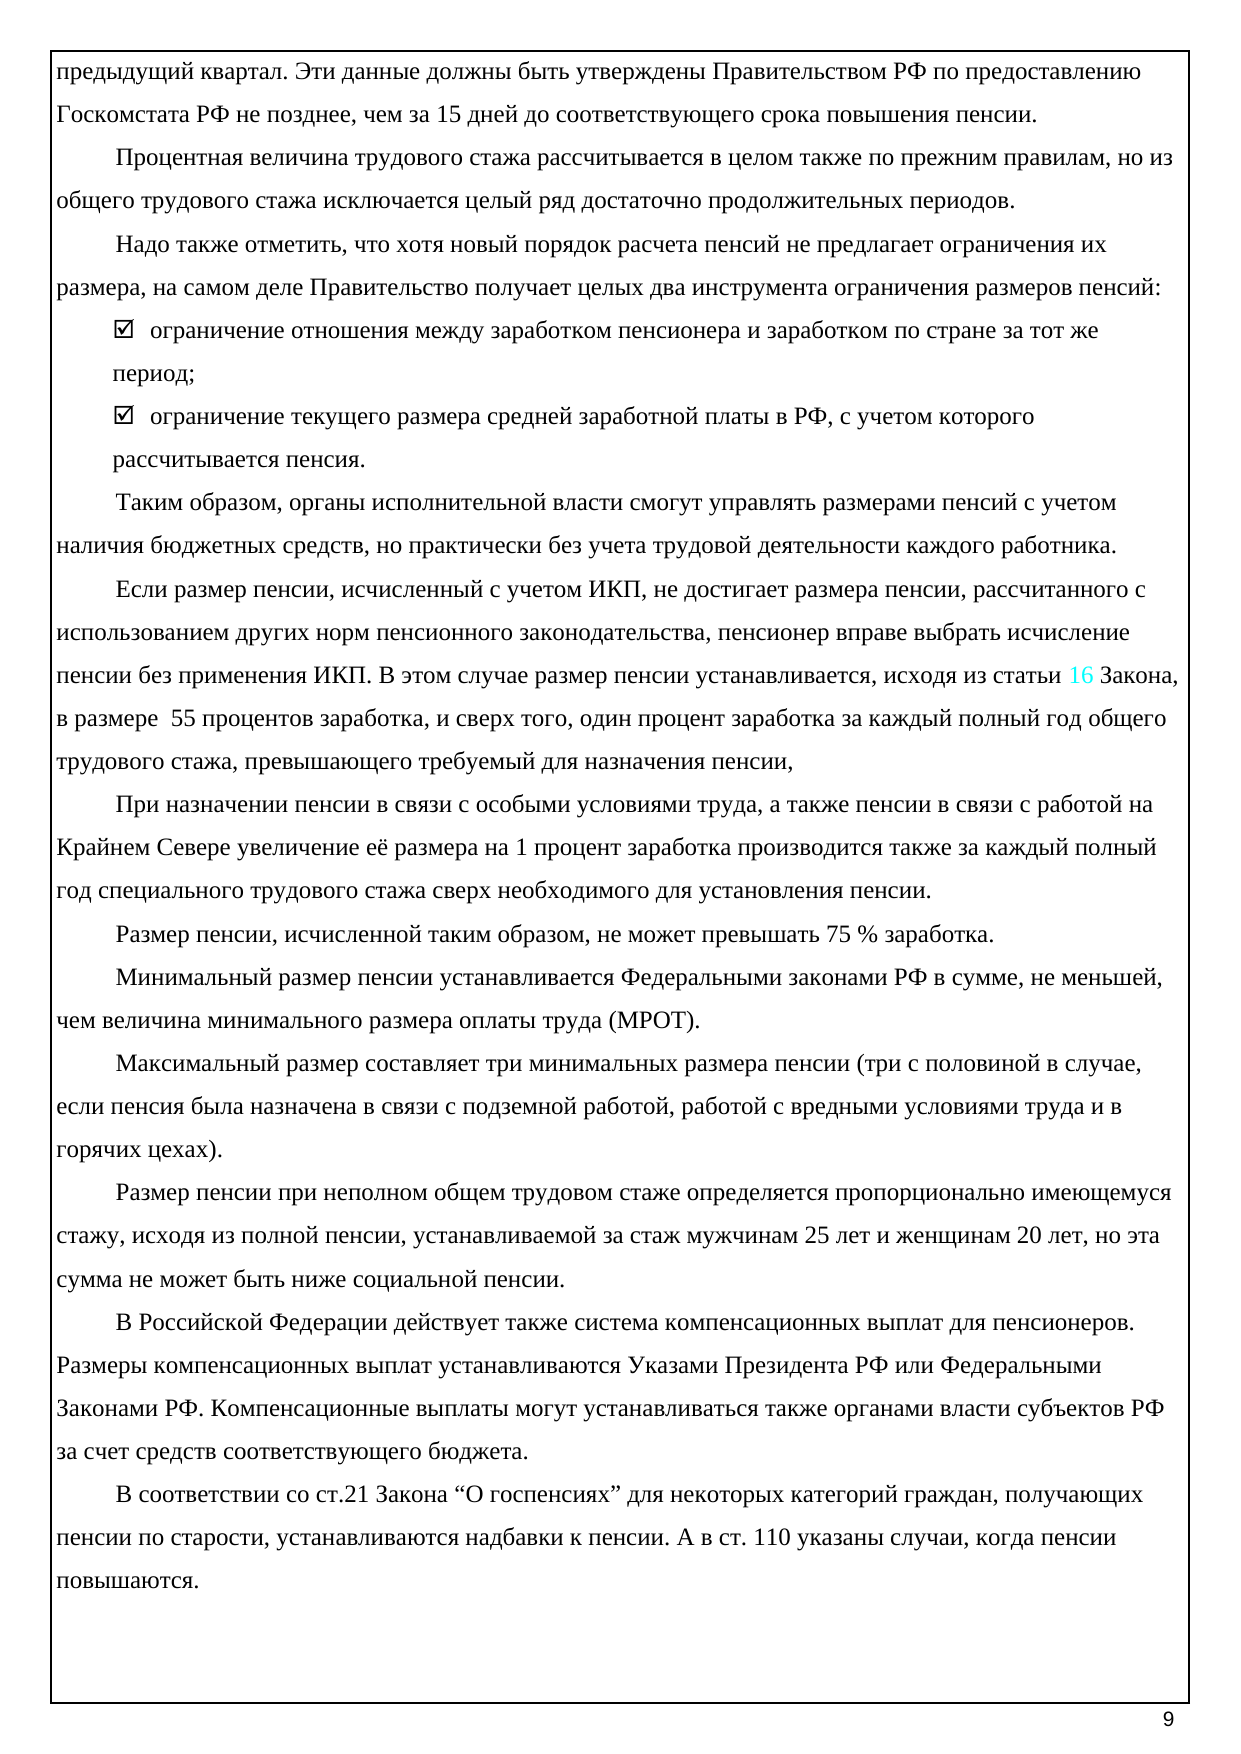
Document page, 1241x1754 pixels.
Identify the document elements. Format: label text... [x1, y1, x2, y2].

text В Российской Федерации действует также система компенсационных выплат для пенсионеров. Размеры компенсационных выплат устанавливаются Указами Президента РФ или Федеральными Законами РФ. Компенсационные выплаты могут устанавливаться также органами власти субъектов РФ за счет средств соответствующего бюджета. [56, 1307, 1181, 1465]
text Если размер пенсии, исчисленный с учетом ИКП, не достигает размера пенсии, рассчитанного с использованием других норм пенсионного законодательства, пенсионер вправе выбрать исчисление пенсии без применения ИКП. В этом случае размер пенсии устанавливается, исходя из статьи 16 Закона, в размере 55 процентов заработка, и сверх того, один процент заработка за каждый полный год общего трудового стажа, превышающего требуемый для назначения пенсии, [56, 574, 1181, 775]
text Процентная величина трудового стажа рассчитывается в целом также по прежним правилам, но из общего трудового стажа исключается целый ряд достаточно продолжительных периодов. [56, 142, 1181, 214]
text Надо также отметить, что хотя новый порядок расчета пенсий не предлагает ограничения их размера, на самом деле Правительство получает целых два инструмента ограничения размеров пенсий: [56, 229, 1181, 301]
text Минимальный размер пенсии устанавливается Федеральными законами РФ в сумме, не меньшей, чем величина минимального размера оплаты труда (МРОТ). [56, 962, 1181, 1034]
text В соответствии со ст.21 Закона “О госпенсиях” для некоторых категорий граждан, получающих пенсии по старости, устанавливаются надбавки к пенсии. А в ст. 110 указаны случаи, когда пенсии повышаются. [56, 1479, 1181, 1594]
text Размер пенсии, исчисленной таким образом, не может превышать 75 % заработка. [56, 919, 1181, 947]
list ограничение текущего размера средней заработной платы в РФ, с учетом которого рассчитывается пенсия. [112, 401, 1181, 473]
text Максимальный размер составляет три минимальных размера пенсии (три с половиной в случае, если пенсия была назначена в связи с подземной работой, работой с вредными условиями труда и в горячих цехах). [56, 1048, 1181, 1163]
list ограничение отношения между заработком пенсионера и заработком по стране за тот же период; [112, 315, 1181, 387]
text При назначении пенсии в связи с особыми условиями труда, а также пенсии в связи с работой на Крайнем Севере увеличение её размера на 1 процент заработка производится также за каждый полный год специального трудового стажа сверх необходимого для установления пенсии. [56, 789, 1181, 904]
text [56, 56, 1181, 128]
text Размер пенсии при неполном общем трудовом стаже определяется пропорционально имеющемуся стажу, исходя из полной пенсии, устанавливаемой за стаж мужчинам 25 лет и женщинам 20 лет, но эта сумма не может быть ниже социальной пенсии. [56, 1177, 1181, 1292]
text Таким образом, органы исполнительной власти смогут управлять размерами пенсий с учетом наличия бюджетных средств, но практически без учета трудовой деятельности каждого работника. [56, 487, 1181, 559]
